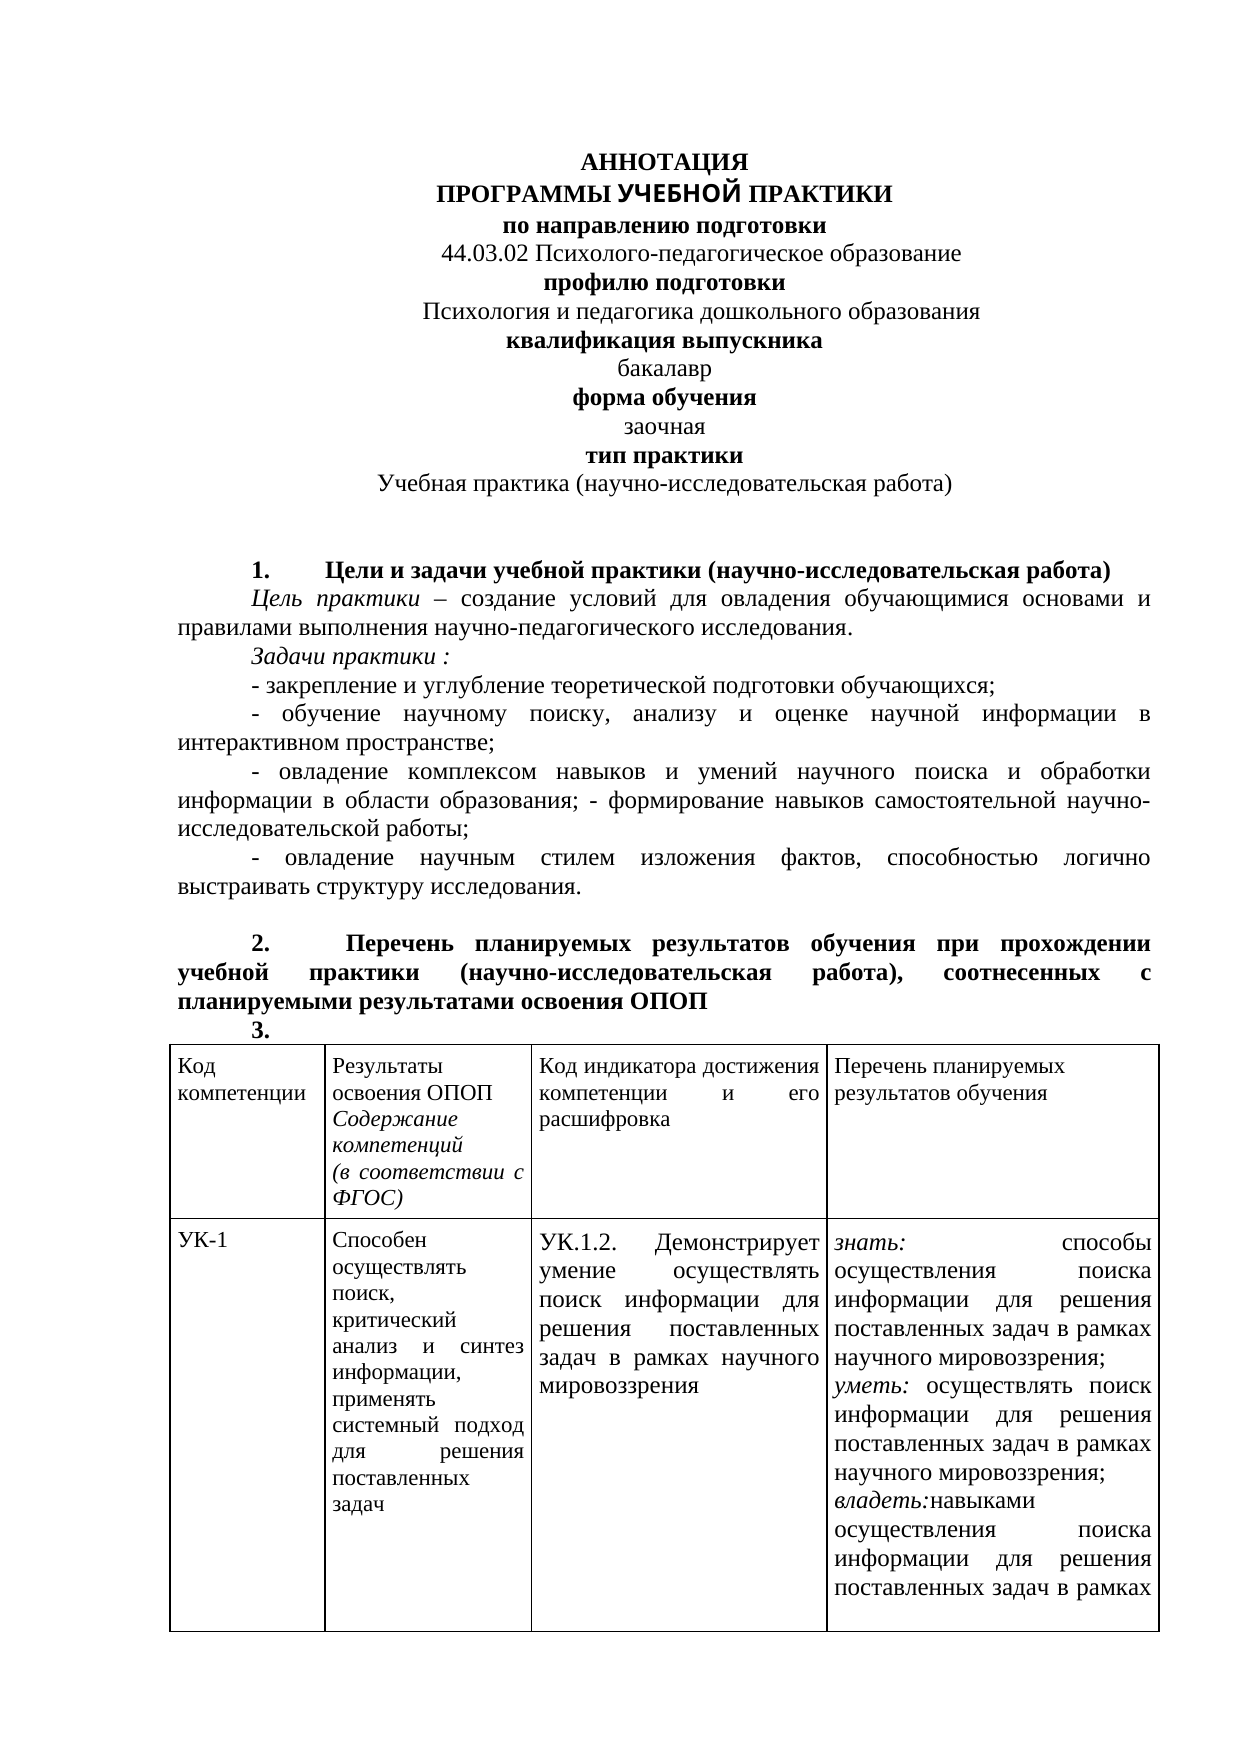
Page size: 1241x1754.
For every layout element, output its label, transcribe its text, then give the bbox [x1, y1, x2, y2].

text Цель практики – создание условий для овладения обучающимися основами и правилами выполнения научно-педагогического исследования. [177, 583, 1152, 641]
list Цели и задачи учебной практики (научно-исследовательская работа) [177, 555, 1152, 583]
text Учебная практика (научно-исследовательская работа) [177, 468, 1152, 497]
text - овладение комплексом навыков и умений научного поиска и обработки информации в области образования; - формирование навыков самостоятельной научно-исследовательской работы; [177, 756, 1152, 842]
table_header Перечень планируемых результатов обучения [828, 1045, 1158, 1218]
text - овладение научным стилем изложения фактов, способностью логично выстраивать структуру исследования. [177, 842, 1152, 900]
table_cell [326, 1219, 531, 1631]
text заочная [177, 411, 1152, 440]
table_cell УК-1 [171, 1219, 324, 1631]
text программЫ учебной ПРАКТИКИ [177, 176, 1152, 210]
text по направлению подготовки [177, 210, 1152, 238]
text - закрепление и углубление теоретической подготовки обучающихся; [177, 670, 1152, 698]
table_header Результаты освоения ОПОП Содержание компетенций (в соответствии с ФГОС) [326, 1045, 531, 1218]
text профилю подготовки [177, 267, 1152, 296]
text АННОТАЦИЯ [177, 147, 1152, 176]
text - обучение научному поиску, анализу и оценке научной информации в интерактивном пространстве; [177, 698, 1152, 756]
text тип практики [177, 440, 1152, 468]
table_header Код компетенции [171, 1045, 324, 1218]
list Перечень планируемых результатов обучения при прохождении учебной практики (научно-исследовательская работа), соотнесенных с планируемыми результатами освоения ОПОП [177, 928, 1152, 1015]
text квалификация выпускника [177, 325, 1152, 353]
table_header Код индикатора достижения компетенции и его расшифровка [532, 1045, 826, 1218]
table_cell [828, 1219, 1158, 1631]
text Психология и педагогика дошкольного образования [177, 296, 1152, 325]
text бакалавр [177, 353, 1152, 382]
text форма обучения [177, 382, 1152, 411]
text 44.03.02 Психолого-педагогическое образование [177, 238, 1152, 267]
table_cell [532, 1219, 826, 1631]
text Задачи практики : [177, 641, 1152, 670]
